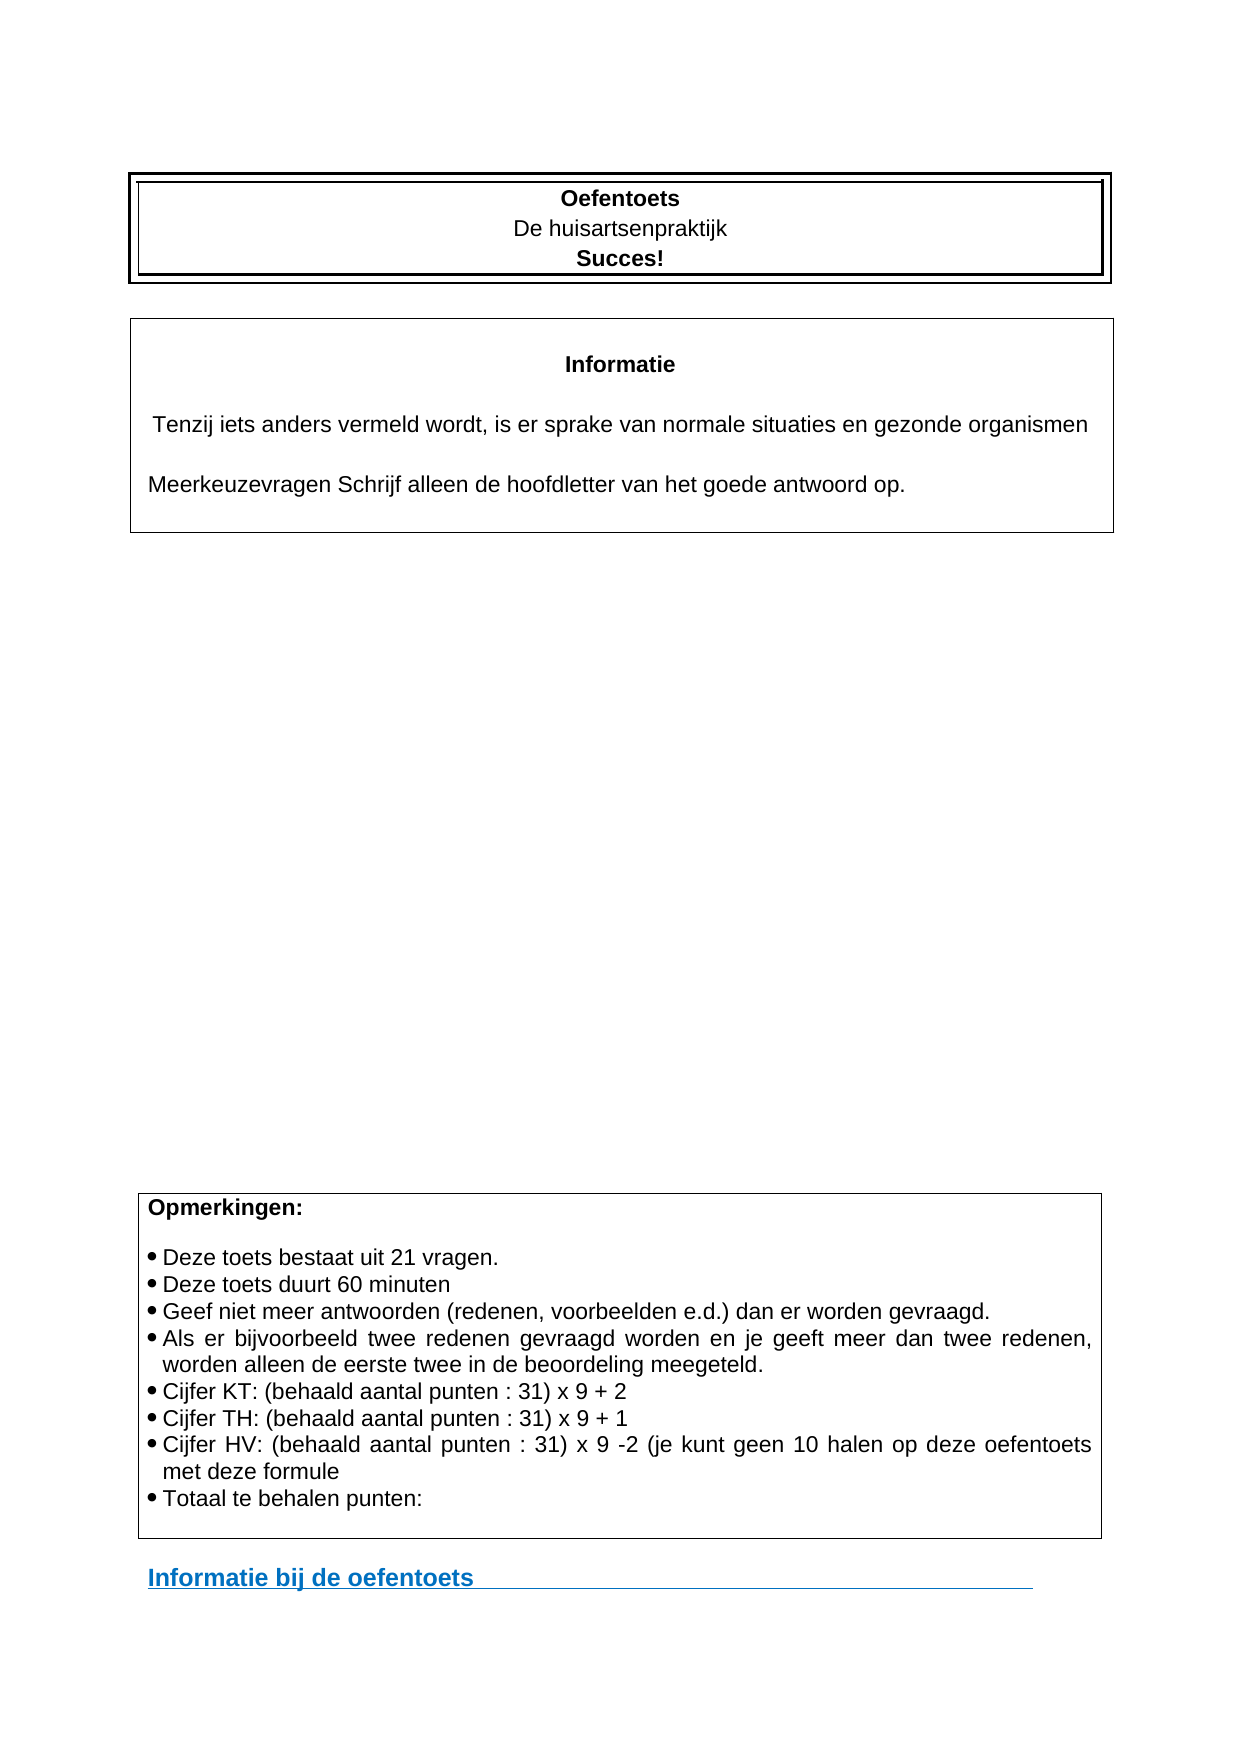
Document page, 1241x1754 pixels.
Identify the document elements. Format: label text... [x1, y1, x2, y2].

list Als er bijvoorbeeld twee redenen gevraagd worden en je geeft meer dan twee redenen, worden alleen de eerste twee in de beoordeling meegeteld. [148, 1324, 1093, 1378]
text Informatie bij de oefentoets [148, 1563, 1093, 1591]
text Informatie [131, 348, 1113, 377]
list Deze toets bestaat uit 21 vragen. [148, 1244, 1093, 1271]
list Deze toets duurt 60 minuten [148, 1271, 1093, 1298]
text De huisartsenpraktijk [139, 202, 1101, 232]
list Cijfer TH: (behaald aantal punten : 31) x 9 + 1 [148, 1404, 1093, 1431]
list Cijfer KT: (behaald aantal punten : 31) x 9 + 2 [148, 1378, 1093, 1404]
text Meerkeuzevragen Schrijf alleen de hoofdletter van het goede antwoord op. [131, 468, 1113, 497]
text Opmerkingen: [139, 1194, 1101, 1220]
text Tenzij iets anders vermeld wordt, is er sprake van normale situaties en gezonde organismen [131, 408, 1113, 437]
text Oefentoets [131, 175, 1110, 202]
list Geef niet meer antwoorden (redenen, voorbeelden e.d.) dan er worden gevraagd. [148, 1298, 1093, 1324]
list Totaal te behalen punten: [148, 1485, 1093, 1512]
text Succes! [131, 232, 1110, 282]
list Cijfer HV: (behaald aantal punten : 31) x 9 -2 (je kunt geen 10 halen op deze oefentoets met deze formule [148, 1431, 1093, 1485]
